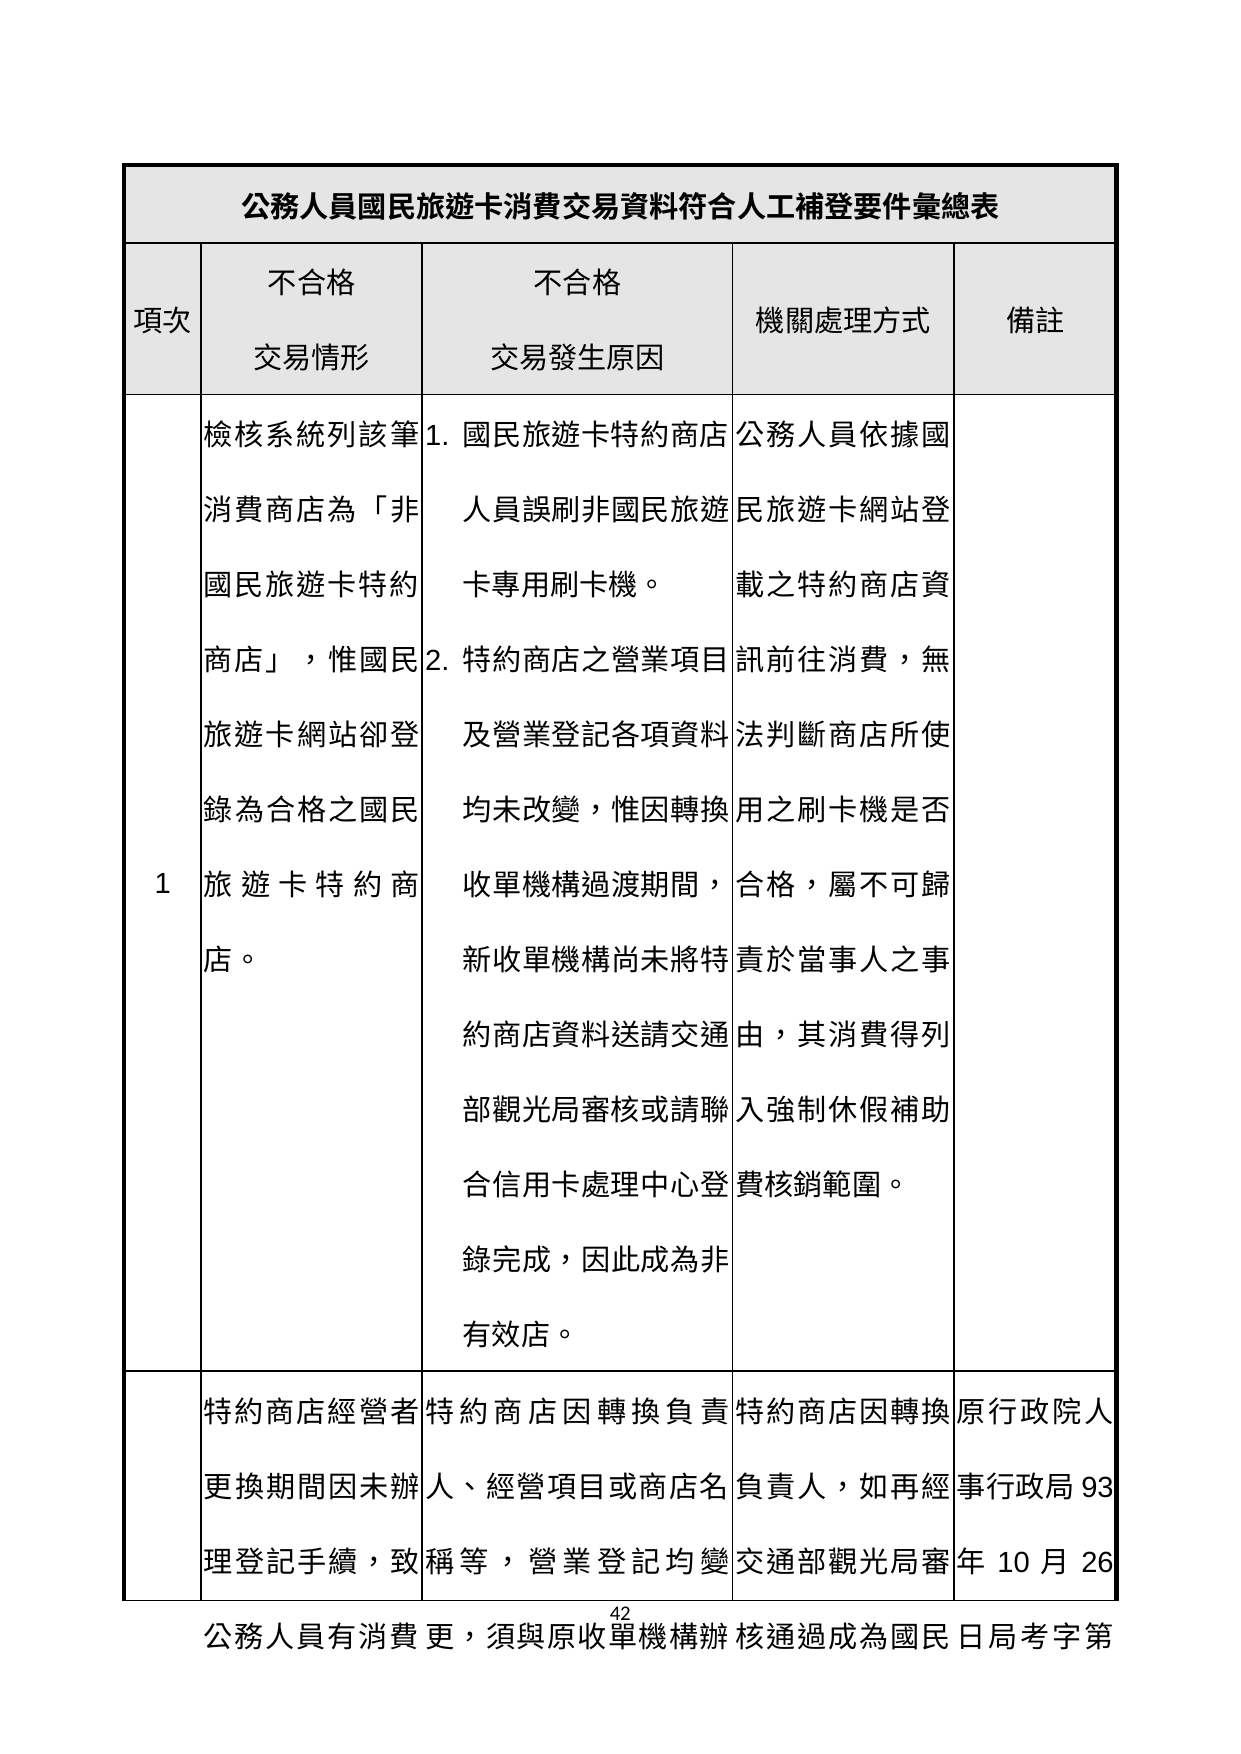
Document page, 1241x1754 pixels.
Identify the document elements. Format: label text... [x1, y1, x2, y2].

table_cell 原行政院人事行政局93年10月26日局考字第0930031001號書函。 [955, 1372, 1114, 1600]
table_cell 檢核系統列該筆消費商店為「非國民旅遊卡特約商店」，惟國民旅遊卡網站卻登錄為合格之國民旅遊卡特約商店。 [202, 395, 421, 1370]
table_cell 國民旅遊卡特約商店人員誤刷非國民旅遊卡專用刷卡機。 特約商店之營業項目及營業登記各項資料均未改變，惟因轉換收單機構過渡期間，新收單機構尚未將特約商店資料送請交通部觀光局審核或請聯合信用卡處理中心登錄完成，因此成為非有效店。 [423, 395, 732, 1370]
table_cell 2 [126, 1372, 200, 1600]
table_cell 公務人員依據國民旅遊卡網站登載之特約商店資訊前往消費，無法判斷商店所使用之刷卡機是否合格，屬不可歸責於當事人之事由，其消費得列入強制休假補助費核銷範圍。 [733, 395, 953, 1370]
table_cell 特約商店因轉換負責人、經營項目或商店名稱等，營業登記均變更，須與原收單機構辦理換約或解約後另選收單機構辦理簽約期間，成為非有效店。 [423, 1372, 732, 1600]
table_cell 不合格 交易發生原因 [423, 244, 732, 394]
table_cell 備註 [955, 244, 1114, 394]
table_cell 項次 [126, 244, 200, 394]
table_cell 1 [126, 395, 200, 1370]
table_header 公務人員國民旅遊卡消費交易資料符合人工補登要件彙總表 [126, 167, 1114, 242]
table_cell [955, 395, 1114, 1370]
table_cell 特約商店經營者更換期間因未辦理登記手續，致公務人員有消費事實卻無法取得合格交易。 [202, 1372, 421, 1600]
table_cell 特約商店因轉換負責人，如再經交通部觀光局審核通過成為國民旅遊卡特約商店，公務人員於該店轉換過渡期間之消費，服務機關得以人工補登列為合格特約商店消費。 [733, 1372, 953, 1600]
table_cell 不合格 交易情形 [202, 244, 421, 394]
table_cell 機關處理方式 [733, 244, 953, 394]
